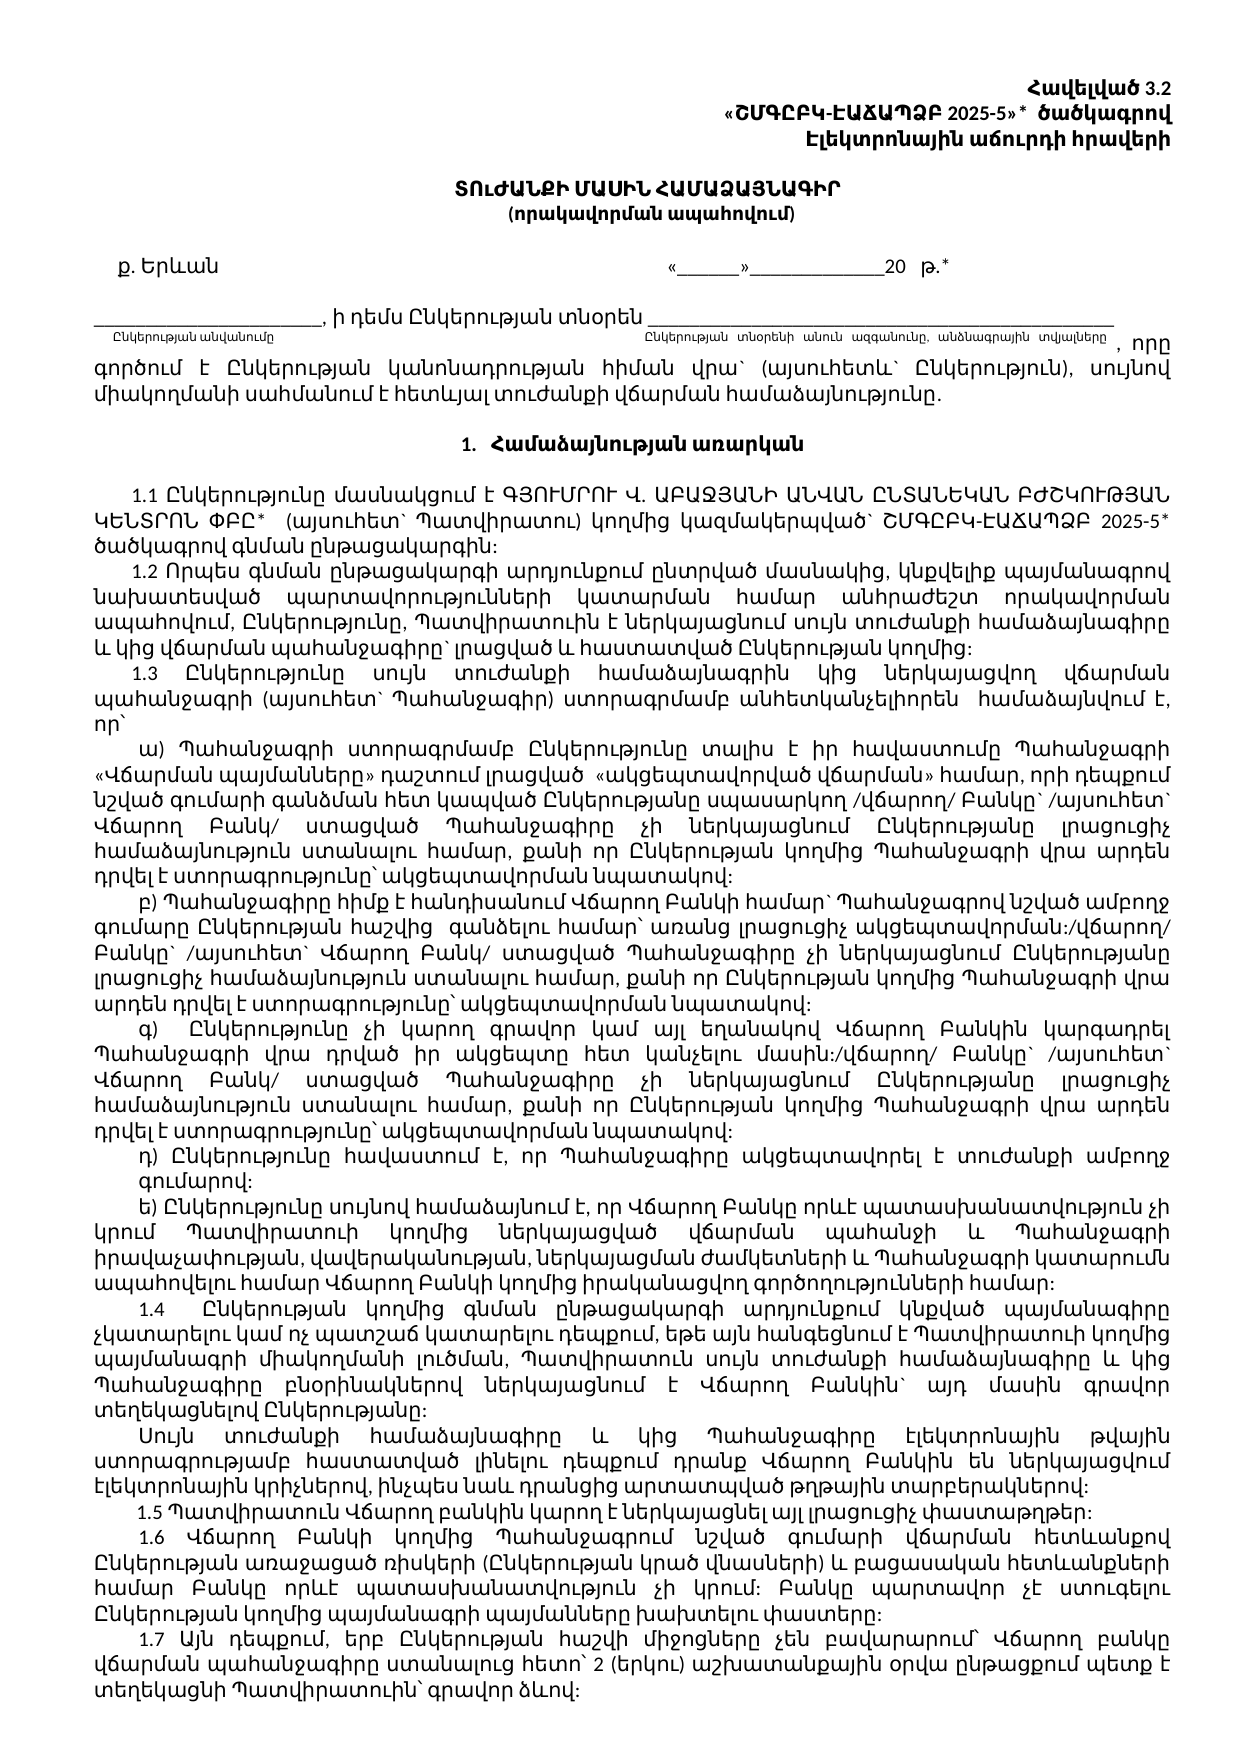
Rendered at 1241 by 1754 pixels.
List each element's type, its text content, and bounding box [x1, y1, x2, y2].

text 1.1 Ընկերությունը մասնակցում է ԳՅՈՒՄՐՈՒ Վ. ԱԲԱՋՅԱՆԻ ԱՆՎԱՆ ԸՆՏԱՆԵԿԱՆ ԲԺՇԿՈՒԹՅԱՆ ԿԵՆՏՐՈՆ ՓԲԸ* (այսուհետ` Պատվիրատու) կողմից կազմակերպված` ՇՄԳԸԲԿ-ԷԱՃԱՊՁԲ 2025-5* ծածկագրով գնման ընթացակարգին: [94, 482, 1171, 559]
text 1.2 Որպես գնման ընթացակարգի արդյունքում ընտրված մասնակից, կնքվելիք պայմանագրով նախատեսված պարտավորությունների կատարման համար անհրաժեշտ որակավորման ապահովում, Ընկերությունը, Պատվիրատուին է ներկայացնում սույն տուժանքի համաձայնագիրը և կից վճարման պահանջագիրը` լրացված և հաստատված Ընկերության կողմից: [94, 559, 1171, 660]
text ՏՈւԺԱՆՔԻ ՄԱՍԻՆ ՀԱՄԱՁԱՅՆԱԳԻՐ [94, 177, 1171, 202]
text ե) Ընկերությունը սույնով համաձայնում է, որ Վճարող Բանկը որևէ պատասխանատվություն չի կրում Պատվիրատուի կողմից ներկայացված վճարման պահանջի և Պահանջագրի իրավաչափության, վավերականության, ներկայացման ժամկետների և Պահանջագրի կատարումն ապահովելու համար Վճարող Բանկի կողմից իրականացվող գործողությունների համար: [94, 1194, 1171, 1296]
text բ) Պահանջագիրը հիմք է հանդիսանում Վճարող Բանկի համար` Պահանջագրով նշված ամբողջ գումարը Ընկերության հաշվից գանձելու համար՝ առանց լրացուցիչ ակցեպտավորման:/վճարող/ Բանկը` /այսուհետ` Վճարող Բանկ/ ստացված Պահանջագիրը չի ներկայացնում Ընկերությանը լրացուցիչ համաձայնություն ստանալու համար, քանի որ Ընկերության կողմից Պահանջագրի վրա արդեն դրվել է ստորագրությունը՝ ակցեպտավորման նպատակով: [94, 889, 1171, 1016]
text Ընկերության անվանումը Ընկերության տնօրենի անուն ազգանունը, անձնագրային տվյալները , որը գործում է Ընկերության կանոնադրության հիման վրա` (այսուհետև` Ընկերություն), սույնով միակողմանի սահմանում է հետևյալ տուժանքի վճարման համաձայնությունը. [94, 330, 1171, 406]
text «ՇՄԳԸԲԿ-ԷԱՃԱՊՁԲ 2025-5»* ծածկագրով [94, 100, 1171, 126]
text ա) Պահանջագրի ստորագրմամբ Ընկերությունը տալիս է իր հավաստումը Պահանջագրի «Վճարման պայմանները» դաշտում լրացված «ակցեպտավորված վճարման» համար, որի դեպքում նշված գումարի գանձման հետ կապված Ընկերությանը սպասարկող /վճարող/ Բանկը` /այսուհետ` Վճարող Բանկ/ ստացված Պահանջագիրը չի ներկայացնում Ընկերությանը լրացուցիչ համաձայնություն ստանալու համար, քանի որ Ընկերության կողմից Պահանջագրի վրա արդեն դրվել է ստորագրությունը՝ ակցեպտավորման նպատակով: [94, 737, 1171, 889]
text դ) Ընկերությունը հավաստում է, որ Պահանջագիրը ակցեպտավորել է տուժանքի ամբողջ գումարով: [138, 1143, 1171, 1194]
text 1.7 Այն դեպքում, երբ Ընկերության հաշվի միջոցները չեն բավարարում՝ Վճարող բանկը վճարման պահանջագիրը ստանալուց հետո՝ 2 (երկու) աշխատանքային օրվա ընթացքում պետք է տեղեկացնի Պատվիրատուին՝ գրավոր ձևով: [94, 1626, 1171, 1702]
text Էլեկտրոնային աճուրդի հրավերի [94, 126, 1171, 151]
text ք. Երևան «______»_____________20 թ.* [94, 254, 1171, 279]
text 1.6 Վճարող Բանկի կողմից Պահանջագրում նշված գումարի վճարման հետևանքով Ընկերության առաջացած ռիսկերի (Ընկերության կրած վնասների) և բացասական հետևանքների համար Բանկը որևէ պատասխանատվություն չի կրում: Բանկը պարտավոր չէ ստուգելու Ընկերության կողմից պայմանագրի պայմանները խախտելու փաստերը: [94, 1524, 1171, 1626]
text ______________________, ի դեմս Ընկերության տնօրեն _____________________________________________ [94, 304, 1171, 330]
text Հավելված 3.2 [94, 75, 1171, 100]
text 1.4 Ընկերության կողմից գնման ընթացակարգի արդյունքում կնքված պայմանագիրը չկատարելու կամ ոչ պատշաճ կատարելու դեպքում, եթե այն հանգեցնում է Պատվիրատուի կողմից պայմանագրի միակողմանի լուծման, Պատվիրատուն սույն տուժանքի համաձայնագիրը և կից Պահանջագիրը բնօրինակներով ներկայացնում է Վճարող Բանկին` այդ մասին գրավոր տեղեկացնելով Ընկերությանը: [94, 1296, 1171, 1423]
text (որակավորման ապահովում) [94, 202, 1171, 225]
text գ) Ընկերությունը չի կարող գրավոր կամ այլ եղանակով Վճարող Բանկին կարգադրել Պահանջագրի վրա դրված իր ակցեպտը հետ կանչելու մասին:/վճարող/ Բանկը` /այսուհետ` Վճարող Բանկ/ ստացված Պահանջագիրը չի ներկայացնում Ընկերությանը լրացուցիչ համաձայնություն ստանալու համար, քանի որ Ընկերության կողմից Պահանջագրի վրա արդեն դրվել է ստորագրությունը՝ ակցեպտավորման նպատակով: [94, 1016, 1171, 1143]
text 1.3 Ընկերությունը սույն տուժանքի համաձայնագրին կից ներկայացվող վճարման պահանջագրի (այսուհետ` Պահանջագիր) ստորագրմամբ անհետկանչելիորեն համաձայնվում է, որ՝ [94, 660, 1171, 737]
text 1. Համաձայնության առարկան [94, 432, 1171, 457]
text 1.5 Պատվիրատուն Վճարող բանկին կարող է ներկայացնել այլ լրացուցիչ փաստաթղթեր: [94, 1499, 1171, 1524]
text Սույն տուժանքի համաձայնագիրը և կից Պահանջագիրը էլեկտրոնային թվային ստորագրությամբ հաստատված լինելու դեպքում դրանք Վճարող Բանկին են ներկայացվում էլեկտրոնային կրիչներով, ինչպես նաև դրանցից արտատպված թղթային տարբերակներով: [94, 1423, 1171, 1499]
